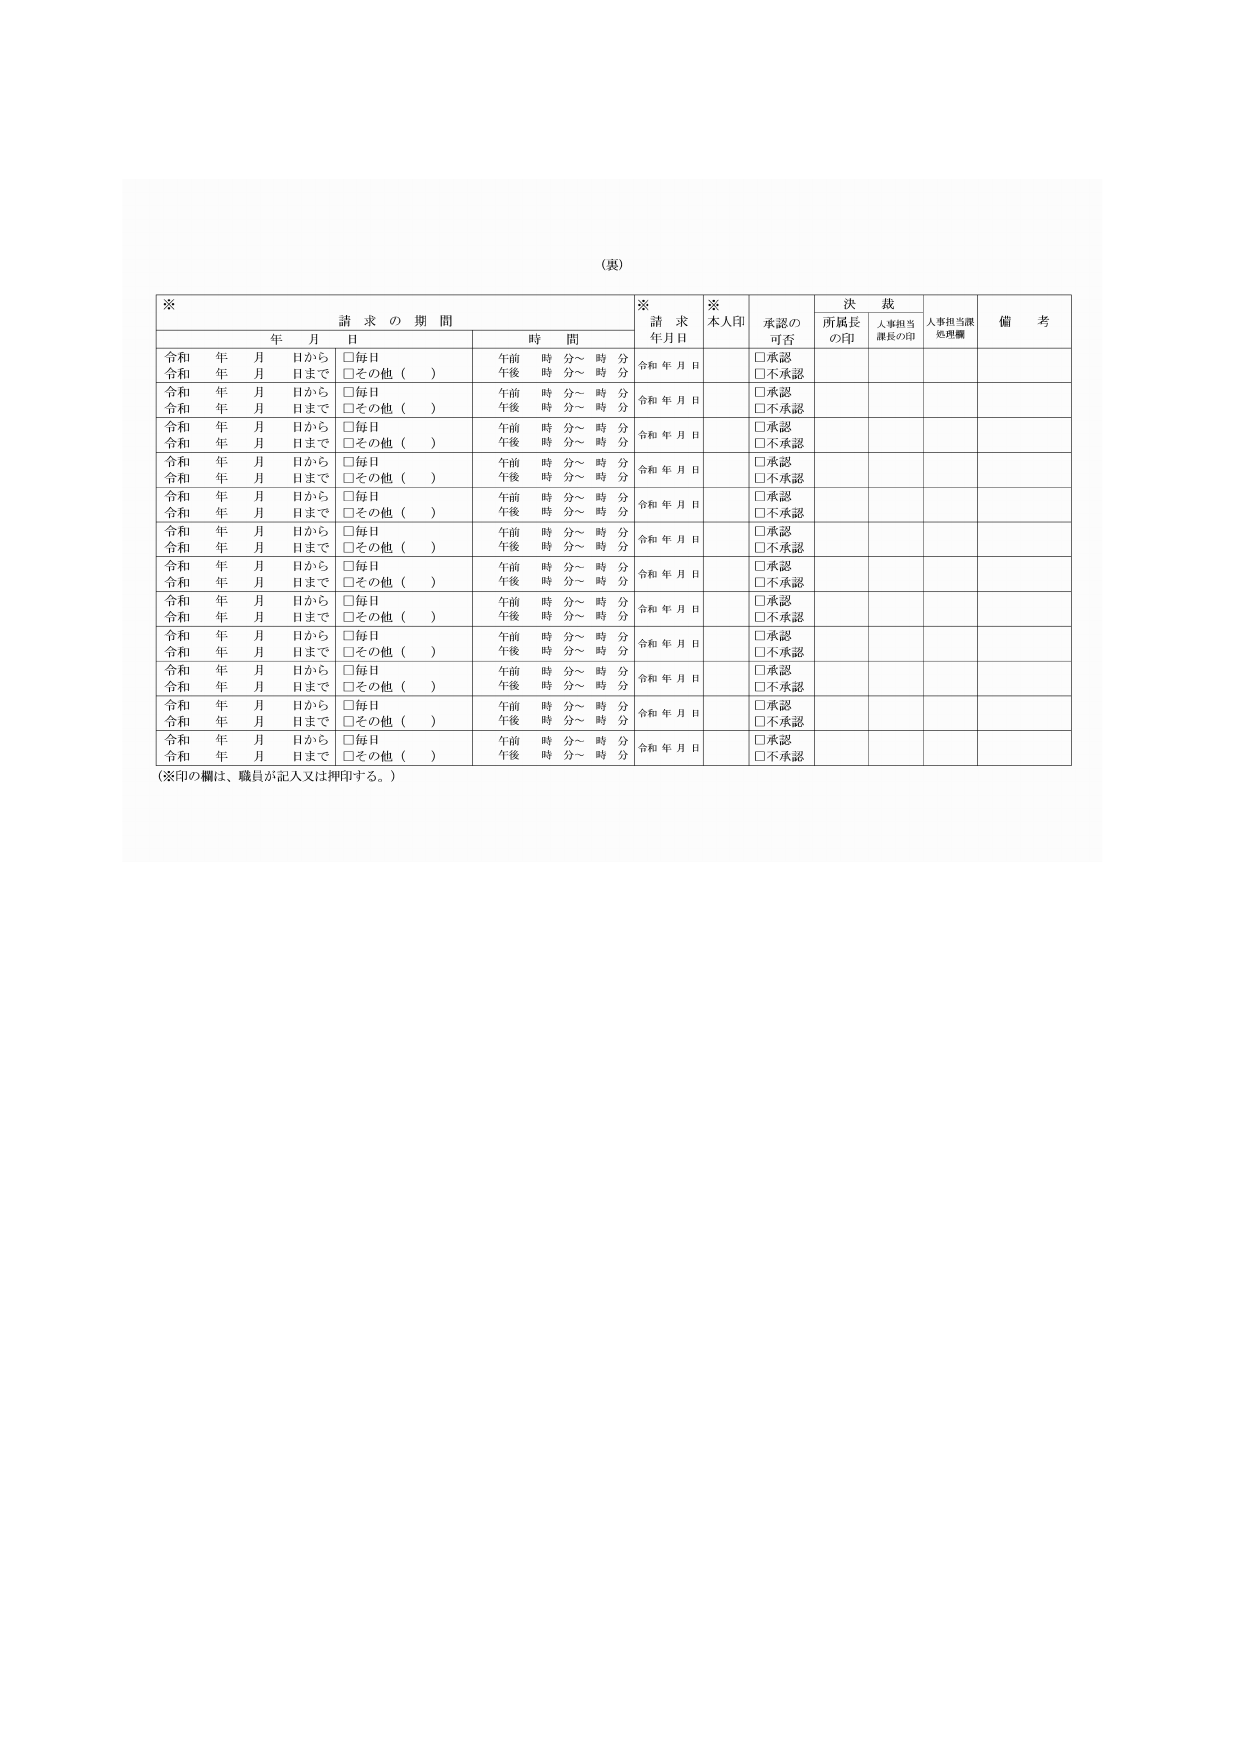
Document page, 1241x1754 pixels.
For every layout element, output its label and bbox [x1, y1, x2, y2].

picture [122, 179, 1103, 862]
